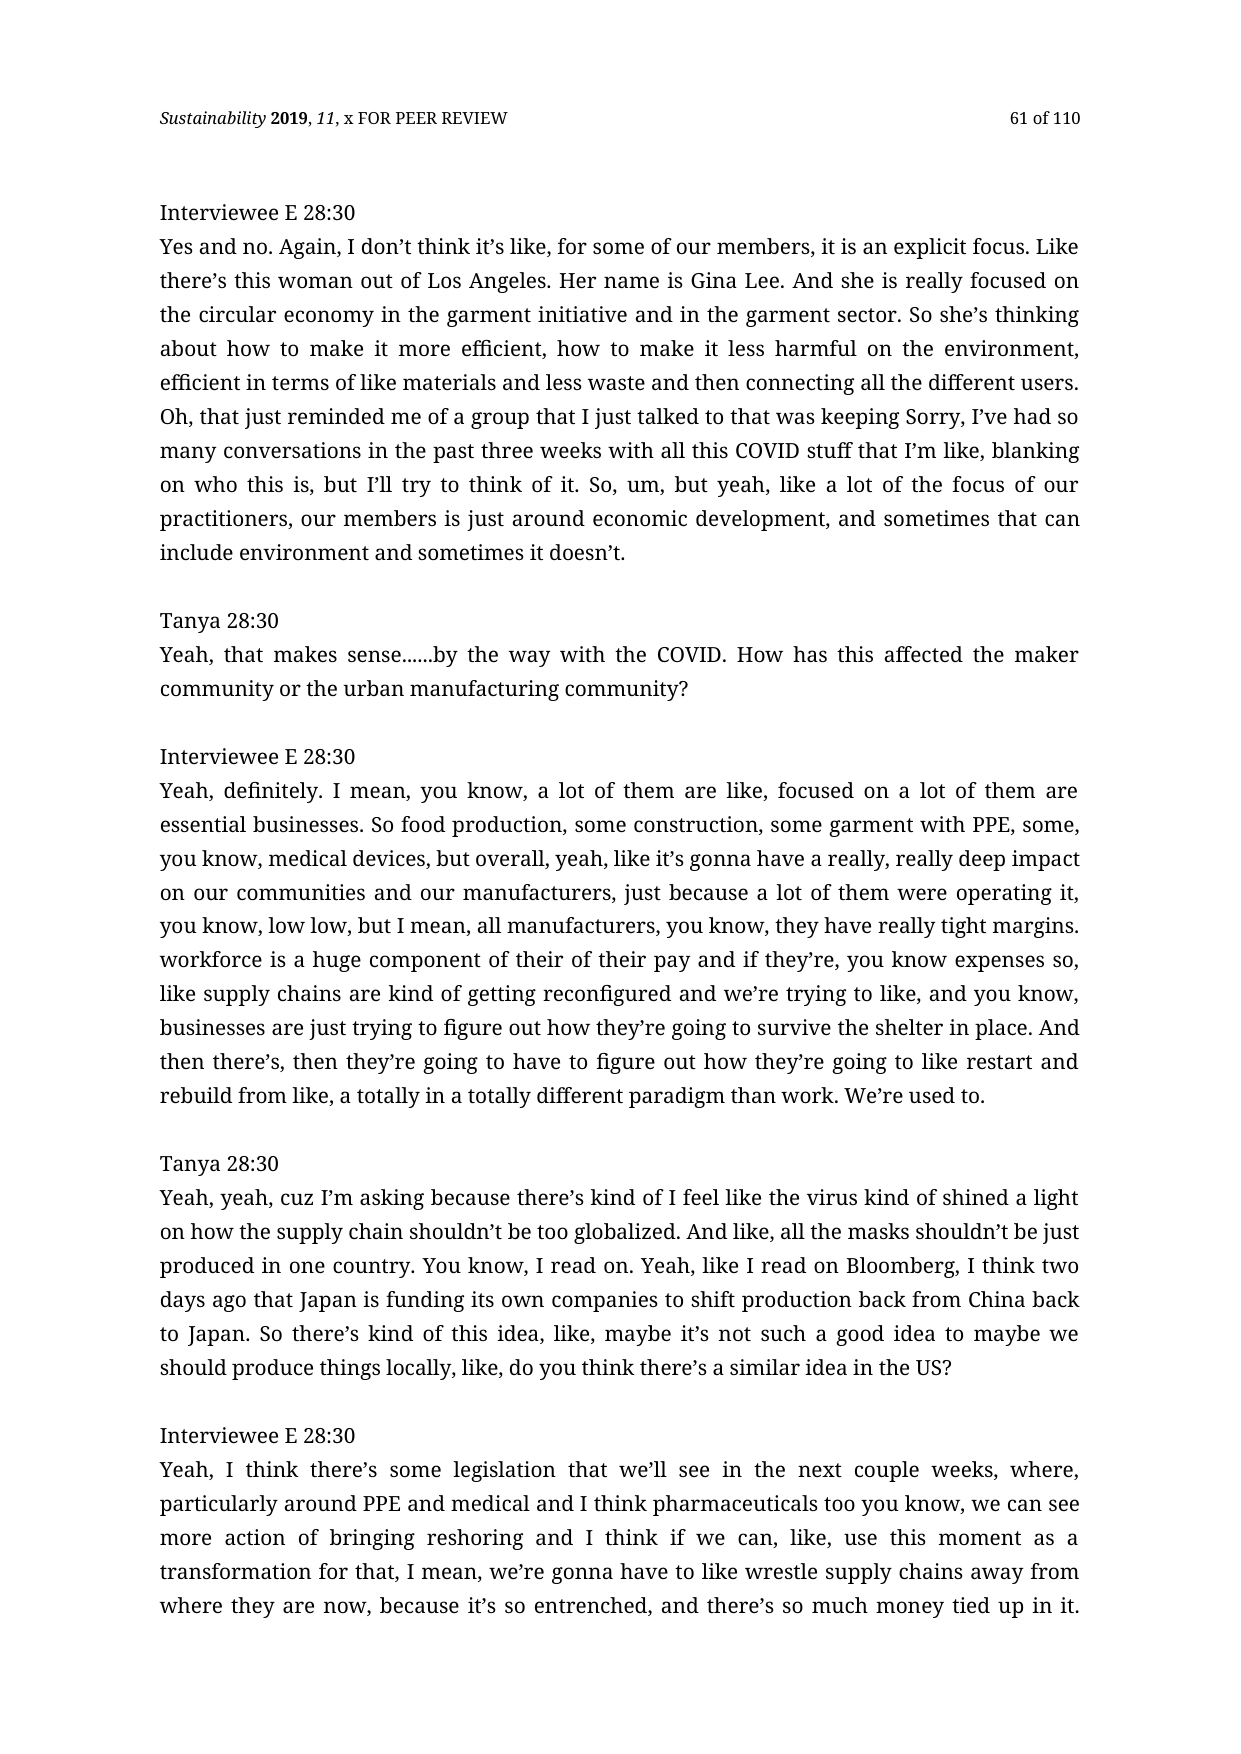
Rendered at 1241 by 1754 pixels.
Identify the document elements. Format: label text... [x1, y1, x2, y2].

text Tanya 28:30 [159, 1147, 1081, 1181]
text Yeah, yeah, cuz I’m asking because there’s kind of I feel like the virus kind of shined a light on how the supply chain shouldn’t be too globalized. And like, all the masks shouldn’t be just produced in one country. You know, I read on. Yeah, like I read on Bloomberg, I think two days ago that Japan is funding its own companies to shift production back from China back to Japan. So there’s kind of this idea, like, maybe it’s not such a good idea to maybe we should produce things locally, like, do you think there’s a similar idea in the US? [159, 1181, 1081, 1384]
text Interviewee E 28:30 [159, 1418, 1081, 1452]
text Yeah, that makes sense......by the way with the COVID. How has this affected the maker community or the urban manufacturing community? [159, 637, 1081, 705]
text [159, 1452, 1081, 1622]
text Yeah, definitely. I mean, you know, a lot of them are like, focused on a lot of them are essential businesses. So food production, some construction, some garment with PPE, some, you know, medical devices, but overall, yeah, like it’s gonna have a really, really deep impact on our communities and our manufacturers, just because a lot of them were operating it, you know, low low, but I mean, all manufacturers, you know, they have really tight margins. workforce is a huge component of their of their pay and if they’re, you know expenses so, like supply chains are kind of getting reconfigured and we’re trying to like, and you know, businesses are just trying to figure out how they’re going to survive the shelter in place. And then there’s, then they’re going to have to figure out how they’re going to like restart and rebuild from like, a totally in a totally different paradigm than work. We’re used to. [159, 773, 1081, 1113]
text Yes and no. Again, I don’t think it’s like, for some of our members, it is an explicit focus. Like there’s this woman out of Los Angeles. Her name is Gina Lee. And she is really focused on the circular economy in the garment initiative and in the garment sector. So she’s thinking about how to make it more efficient, how to make it less harmful on the environment, efficient in terms of like materials and less waste and then connecting all the different users. Oh, that just reminded me of a group that I just talked to that was keeping Sorry, I’ve had so many conversations in the past three weeks with all this COVID stuff that I’m like, blanking on who this is, but I’ll try to think of it. So, um, but yeah, like a lot of the focus of our practitioners, our members is just around economic development, and sometimes that can include environment and sometimes it doesn’t. [159, 230, 1081, 569]
text Interviewee E 28:30 [159, 739, 1081, 773]
text Interviewee E 28:30 [159, 196, 1081, 230]
text Tanya 28:30 [159, 603, 1081, 637]
